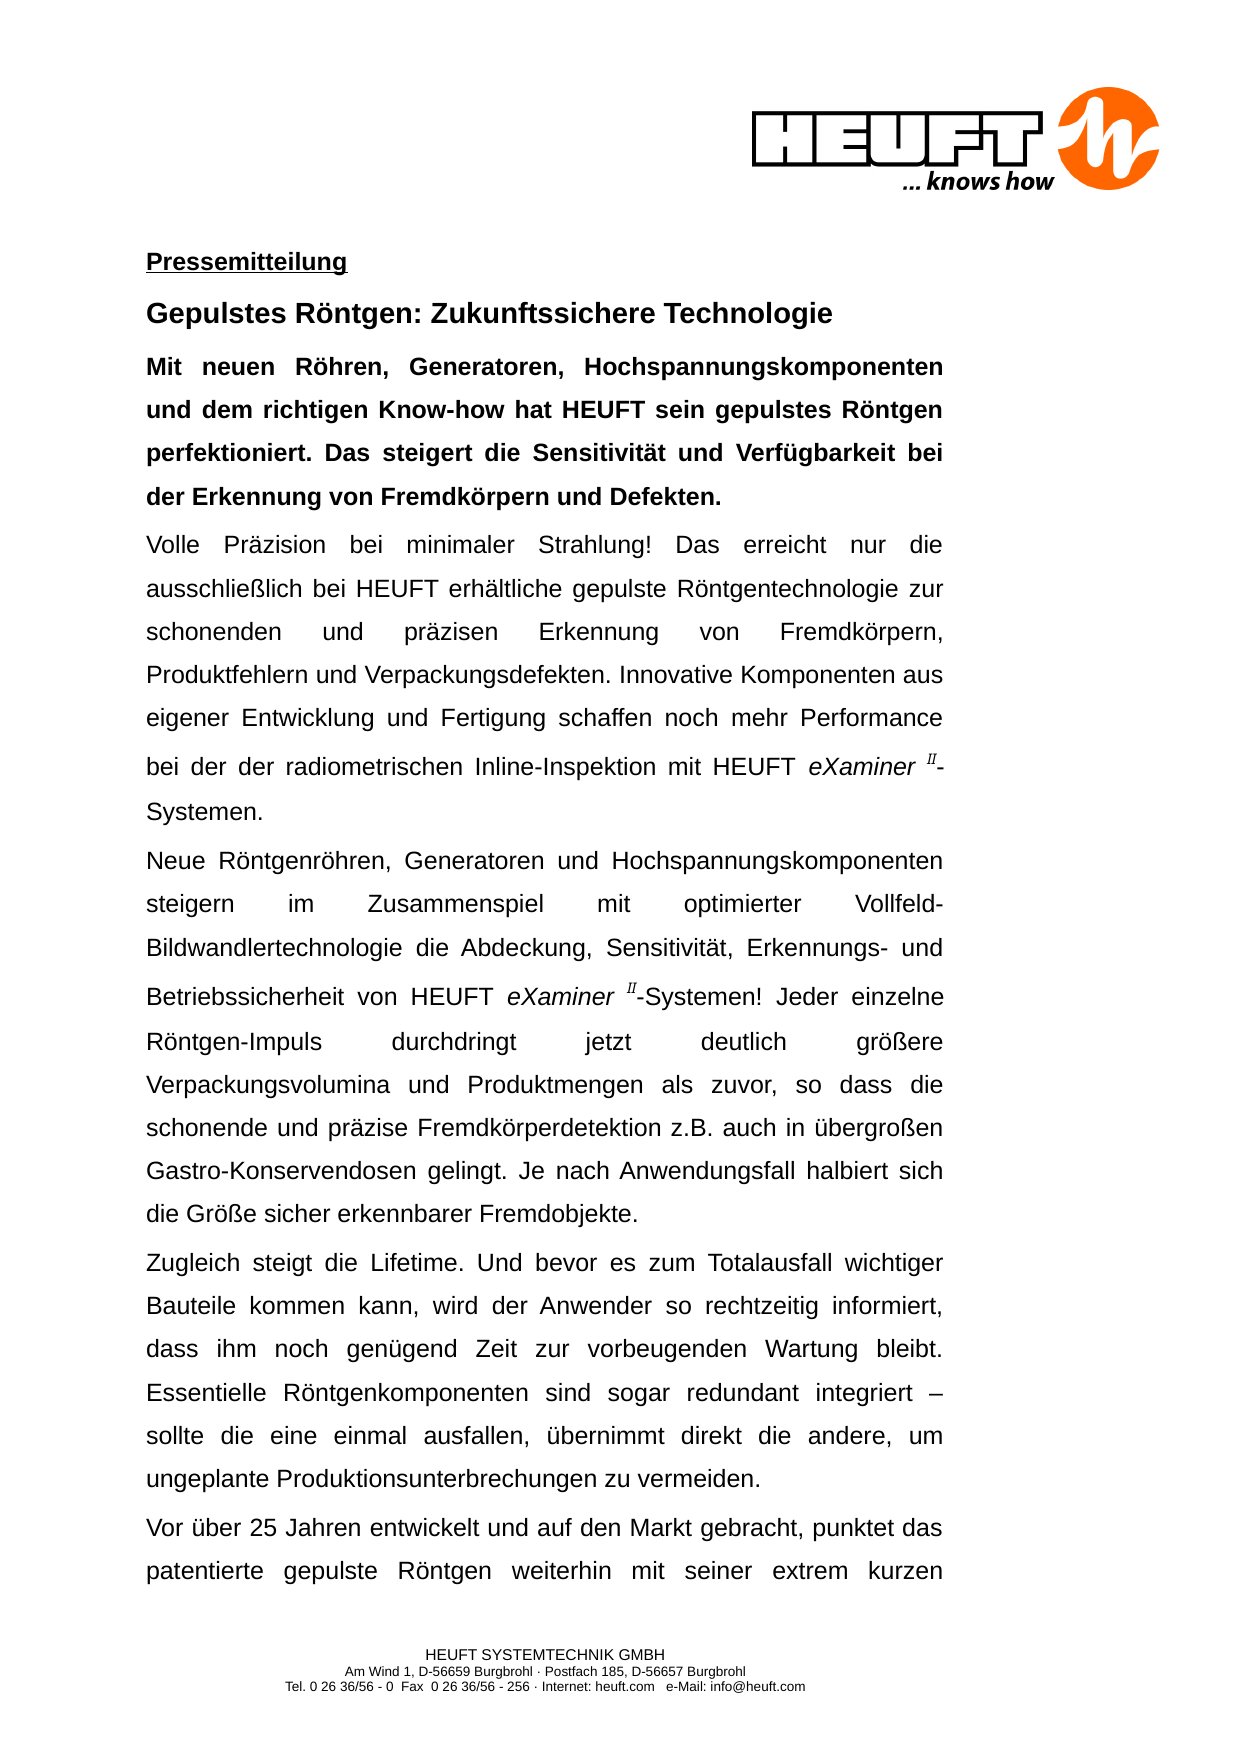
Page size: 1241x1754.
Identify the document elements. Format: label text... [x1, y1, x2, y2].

text Mit neuen Röhren, Generatoren, Hochspannungskomponenten und dem richtigen Know-how hat HEUFT sein gepulstes Röntgen perfektioniert. Das steigert die Sensitivität und Verfügbarkeit bei der Erkennung von Fremdkörpern und Defekten. [146, 352, 944, 510]
text Neue Röntgenröhren, Generatoren und Hochspannungskomponenten steigern im Zusammenspiel mit optimierter Vollfeld-Bildwandlertechnologie die Abdeckung, Sensitivität, Erkennungs- und Betriebssicherheit von HEUFT eXaminer II-Systemen! Jeder einzelne Röntgen-Impuls durchdringt jetzt deutlich größere Verpackungsvolumina und Produktmengen als zuvor, so dass die schonende und präzise Fremdkörperdetektion z.B. auch in übergroßen Gastro-Konservendosen gelingt. Je nach Anwendungsfall halbiert sich die Größe sicher erkennbarer Fremdobjekte. [146, 846, 944, 1228]
text Volle Präzision bei minimaler Strahlung! Das erreicht nur die ausschließlich bei HEUFT erhältliche gepulste Röntgentechnologie zur schonenden und präzisen Erkennung von Fremdkörpern, Produktfehlern und Verpackungsdefekten. Innovative Komponenten aus eigener Entwicklung und Fertigung schaffen noch mehr Performance bei der der radiometrischen Inline-Inspektion mit HEUFT eXaminer II-Systemen. [146, 531, 944, 826]
text Gepulstes Röntgen: Zukunftssichere Technologie [146, 296, 944, 329]
text Zugleich steigt die Lifetime. Und bevor es zum Totalausfall wichtiger Bauteile kommen kann, wird der Anwender so rechtzeitig informiert, dass ihm noch genügend Zeit zur vorbeugenden Wartung bleibt. Essentielle Röntgenkomponenten sind sogar redundant integriert – sollte die eine einmal ausfallen, übernimmt direkt die andere, um ungeplante Produktionsunterbrechungen zu vermeiden. [146, 1248, 944, 1493]
text Pressemitteilung [146, 247, 944, 276]
picture [118, 75, 1181, 202]
